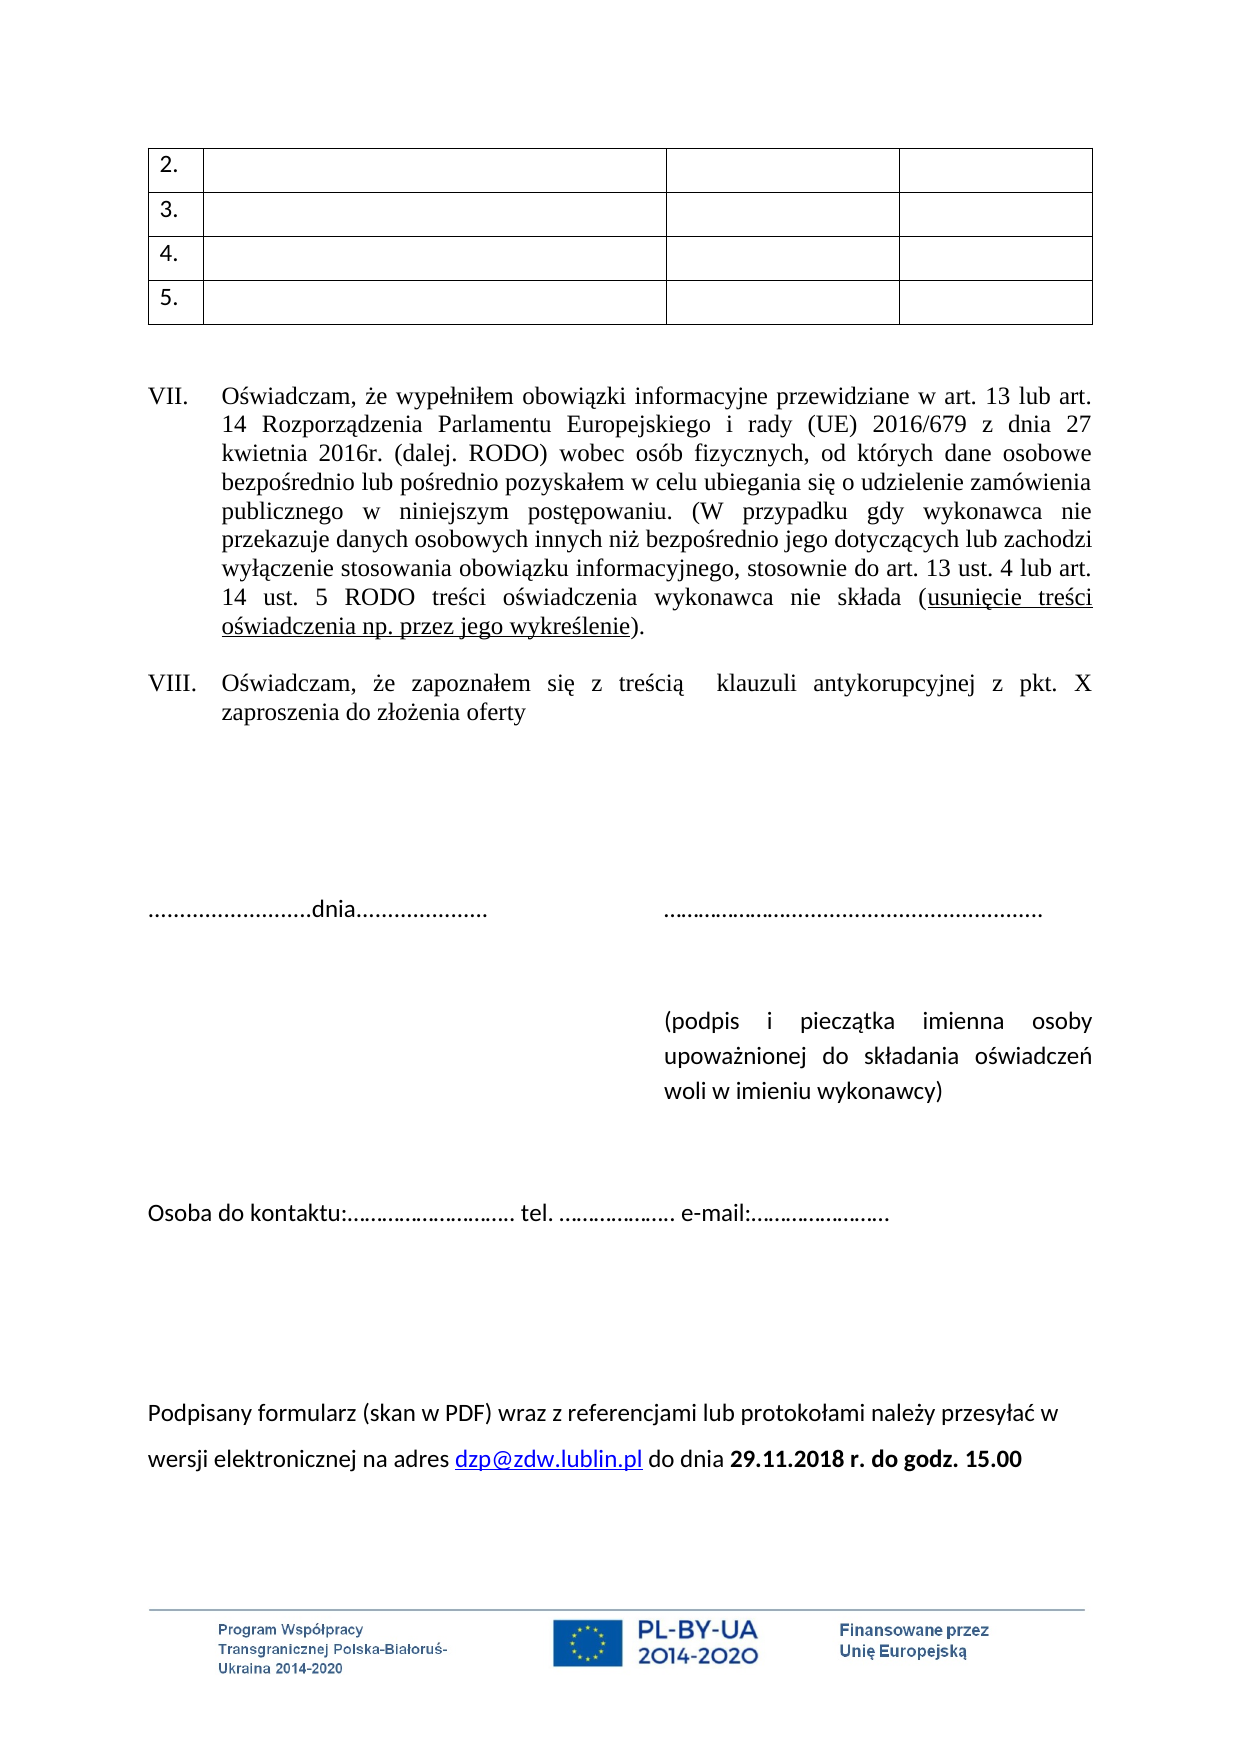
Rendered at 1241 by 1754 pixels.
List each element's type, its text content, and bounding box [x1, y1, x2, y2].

text (podpis i pieczątka imienna osoby upoważnionej do składania oświadczeń woli w imieniu wykonawcy) [664, 1005, 1093, 1105]
table_cell [900, 149, 1092, 192]
table_cell [667, 237, 899, 280]
table_cell [900, 281, 1092, 324]
picture [147, 1606, 1093, 1681]
text Osoba do kontaktu:……………………….. tel. ……………….. e-mail:…………………… [148, 1197, 1093, 1228]
table_cell [204, 281, 666, 324]
table_cell [204, 149, 666, 192]
table_cell 3. [149, 193, 203, 236]
list Oświadczam, że zapoznałem się z treścią klauzuli antykorupcyjnej z pkt. X zaproszenia do złożenia oferty [148, 668, 1093, 726]
table_cell 5. [149, 281, 203, 324]
table_cell [900, 193, 1092, 236]
table_cell [667, 149, 899, 192]
list Oświadczam, że wypełniłem obowiązki informacyjne przewidziane w art. 13 lub art. 14 Rozporządzenia Parlamentu Europejskiego i rady (UE) 2016/679 z dnia 27 kwietnia 2016r. (dalej. RODO) wobec osób fizycznych, od których dane osobowe bezpośrednio lub pośrednio pozyskałem w celu ubiegania się o udzielenie zamówienia publicznego w niniejszym postępowaniu. (W przypadku gdy wykonawca nie przekazuje danych osobowych innych niż bezpośrednio jego dotyczących lub zachodzi wyłączenie stosowania obowiązku informacyjnego, stosownie do art. 13 ust. 4 lub art. 14 ust. 5 RODO treści oświadczenia wykonawca nie składa (usunięcie treści oświadczenia np. przez jego wykreślenie). [148, 381, 1093, 639]
table_cell [667, 281, 899, 324]
table_cell [667, 193, 899, 236]
text ..........................dnia..................... …………………......................................... [148, 893, 1093, 924]
table_cell [204, 193, 666, 236]
text Podpisany formularz (skan w PDF) wraz z referencjami lub protokołami należy przesyłać w wersji elektronicznej na adres dzp@zdw.lublin.pl do dnia 29.11.2018 r. do godz. 15.00 [148, 1397, 1093, 1515]
table_cell 4. [149, 237, 203, 280]
table_cell [204, 237, 666, 280]
table_cell [900, 237, 1092, 280]
table_cell 2. [149, 149, 203, 192]
